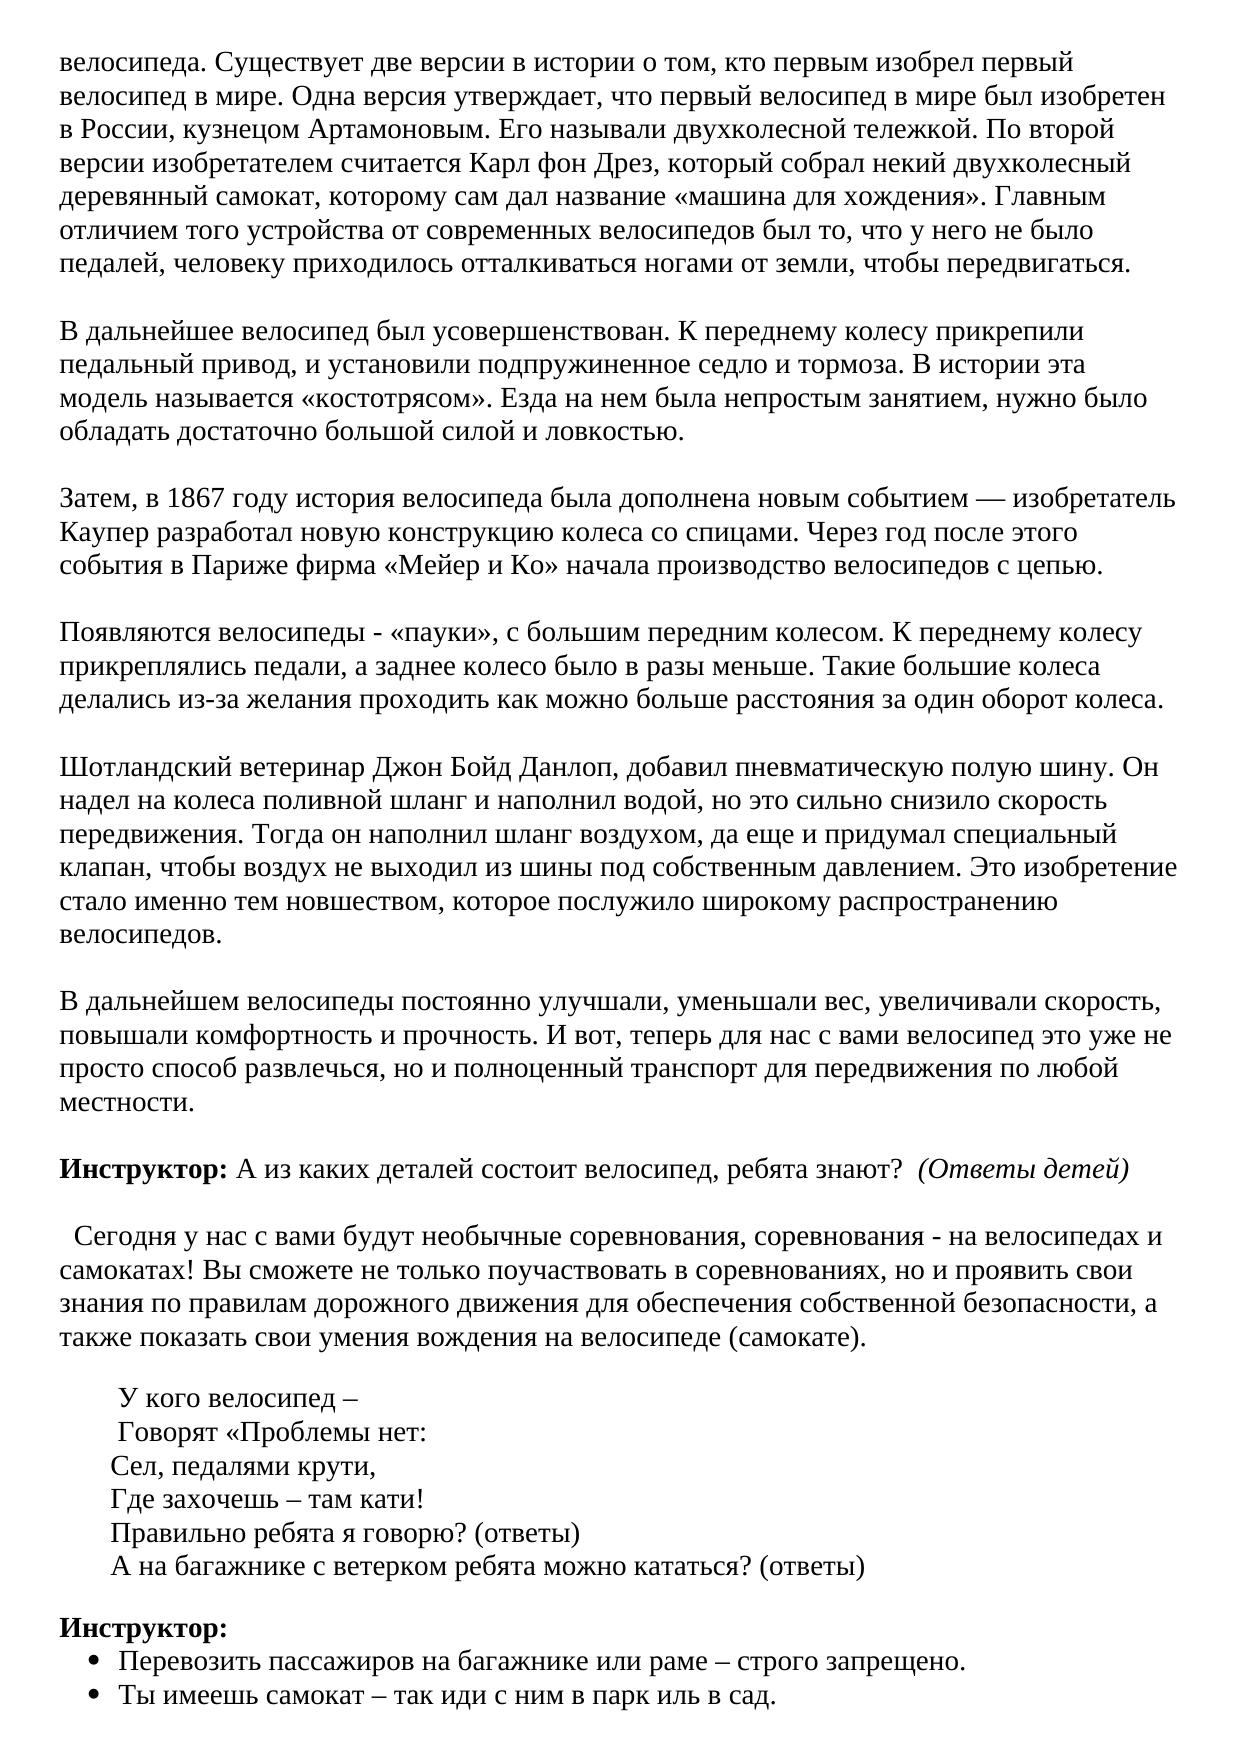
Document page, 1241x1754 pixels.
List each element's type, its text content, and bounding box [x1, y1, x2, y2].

list Ты имеешь самокат – так иди с ним в парк иль в сад. [89, 1677, 1196, 1711]
list Перевозить пассажиров на багажнике или раме – строго запрещено. [89, 1643, 1196, 1677]
text Инструктор: [59, 1610, 1196, 1643]
text У кого велосипед – Говорят «Проблемы нет: Сел, педалями крути, Где захочешь – там кати! [59, 1381, 1004, 1515]
text Правильно ребята я говорю? (ответы) А на багажнике с ветерком ребята можно кататься? (ответы) [59, 1515, 1196, 1610]
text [59, 44, 1181, 1185]
text Сегодня у нас с вами будут необычные соревнования, соревнования - на велосипедах и самокатах! Вы сможете не только поучаствовать в соревнованиях, но и проявить свои знания по правилам дорожного движения для обеспечения собственной безопасности, а также показать свои умения вождения на велосипеде (самокате). [59, 1218, 1196, 1381]
